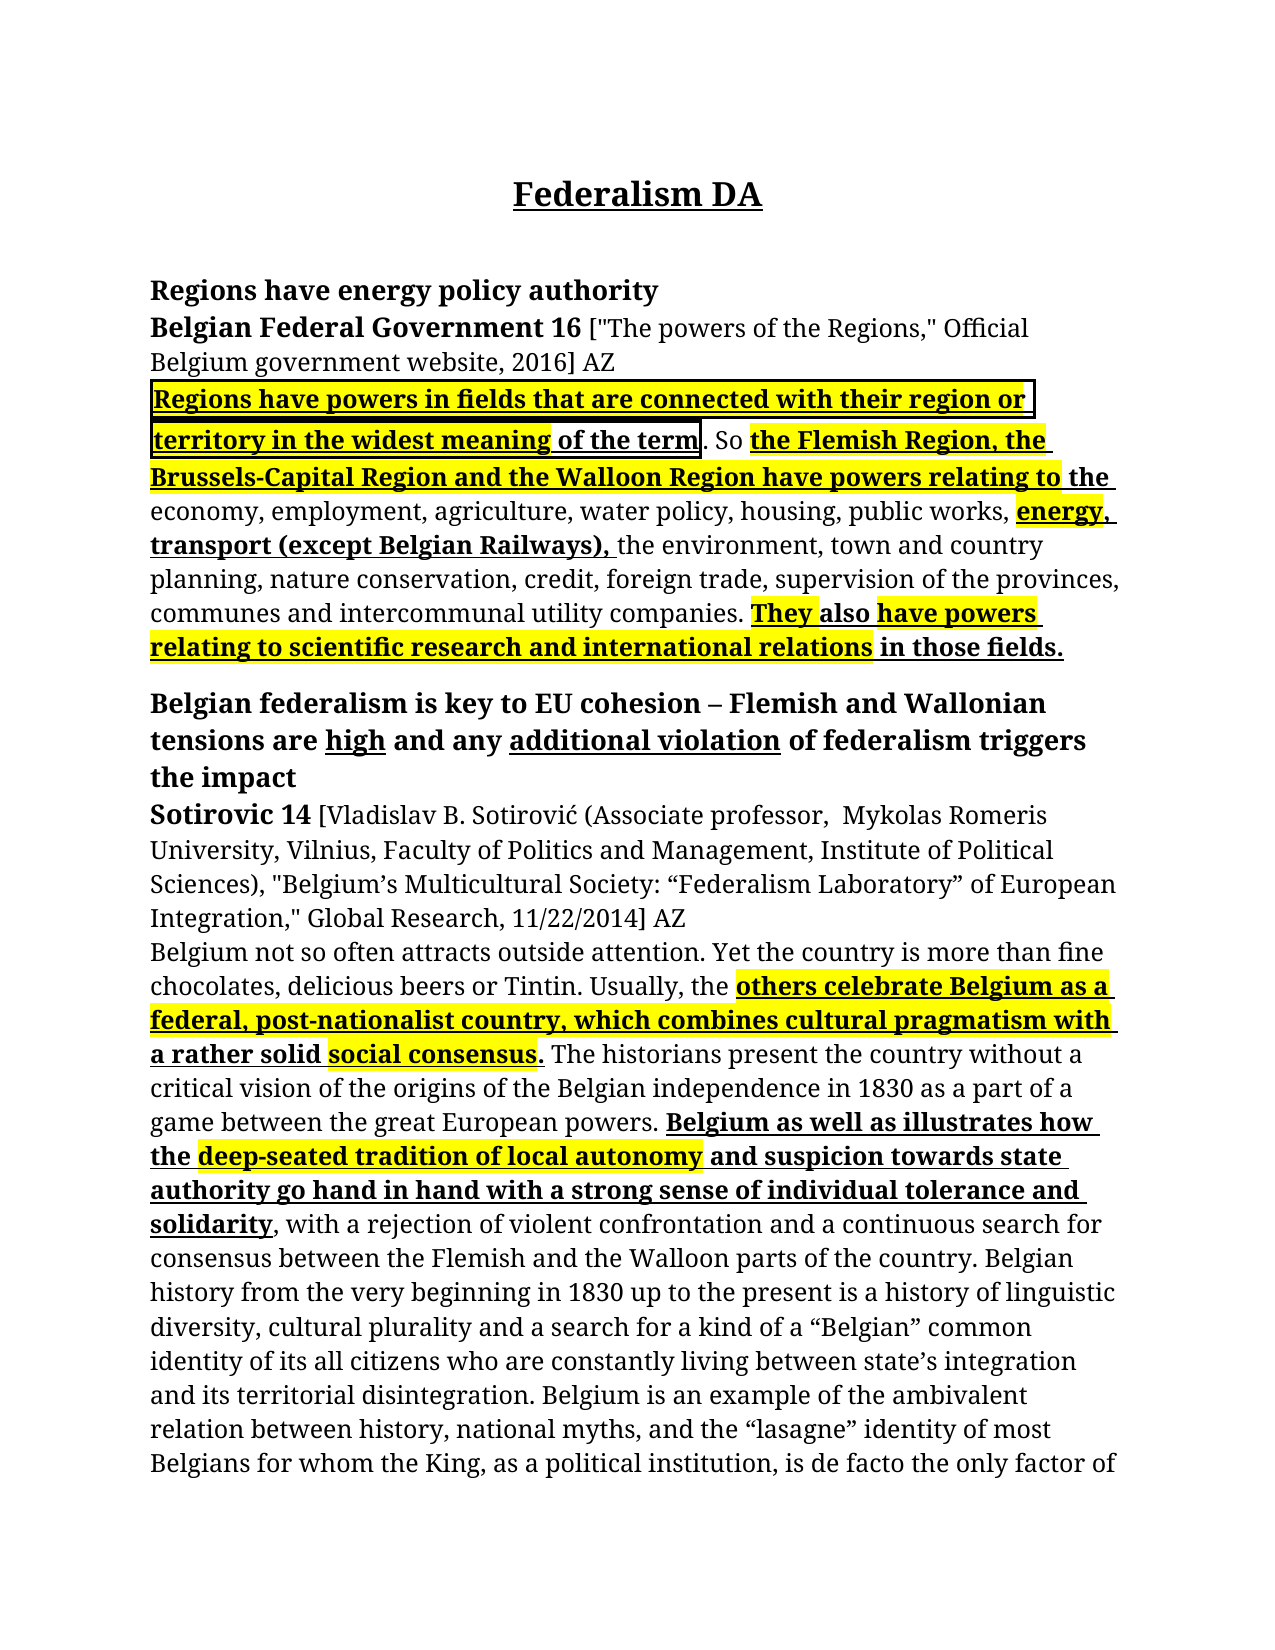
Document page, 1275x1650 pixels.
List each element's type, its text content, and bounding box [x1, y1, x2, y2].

text Sotirovic 14 [Vladislav B. Sotirović (Associate professor, Mykolas Romeris University, Vilnius, Faculty of Politics and Management, Institute of Political Sciences), "Belgium’s Multicultural Society: “Federalism Laboratory” of European Integration," Global Research, 11/22/2014] AZ [150, 795, 1125, 934]
text Belgian Federal Government 16 ["The powers of the Regions," Official Belgium government website, 2016] AZ [150, 308, 1125, 379]
subtitle Regions have energy policy authority [150, 271, 1125, 308]
subtitle Federalism DA [150, 171, 1125, 216]
text Regions have powers in fields that are connected with their region or territory in the widest meaning of the term. So the Flemish Region, the Brussels-Capital Region and the Walloon Region have powers relating to the economy, employment, agriculture, water policy, housing, public works, energy, transport (except Belgian Railways), the environment, town and country planning, nature conservation, credit, foreign trade, supervision of the provinces, communes and intercommunal utility companies. They also have powers relating to scientific research and international relations in those fields. [150, 379, 1125, 664]
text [150, 934, 1125, 1479]
subtitle Belgian federalism is key to EU cohesion – Flemish and Wallonian tensions are high and any additional violation of federalism triggers the impact [150, 685, 1125, 795]
